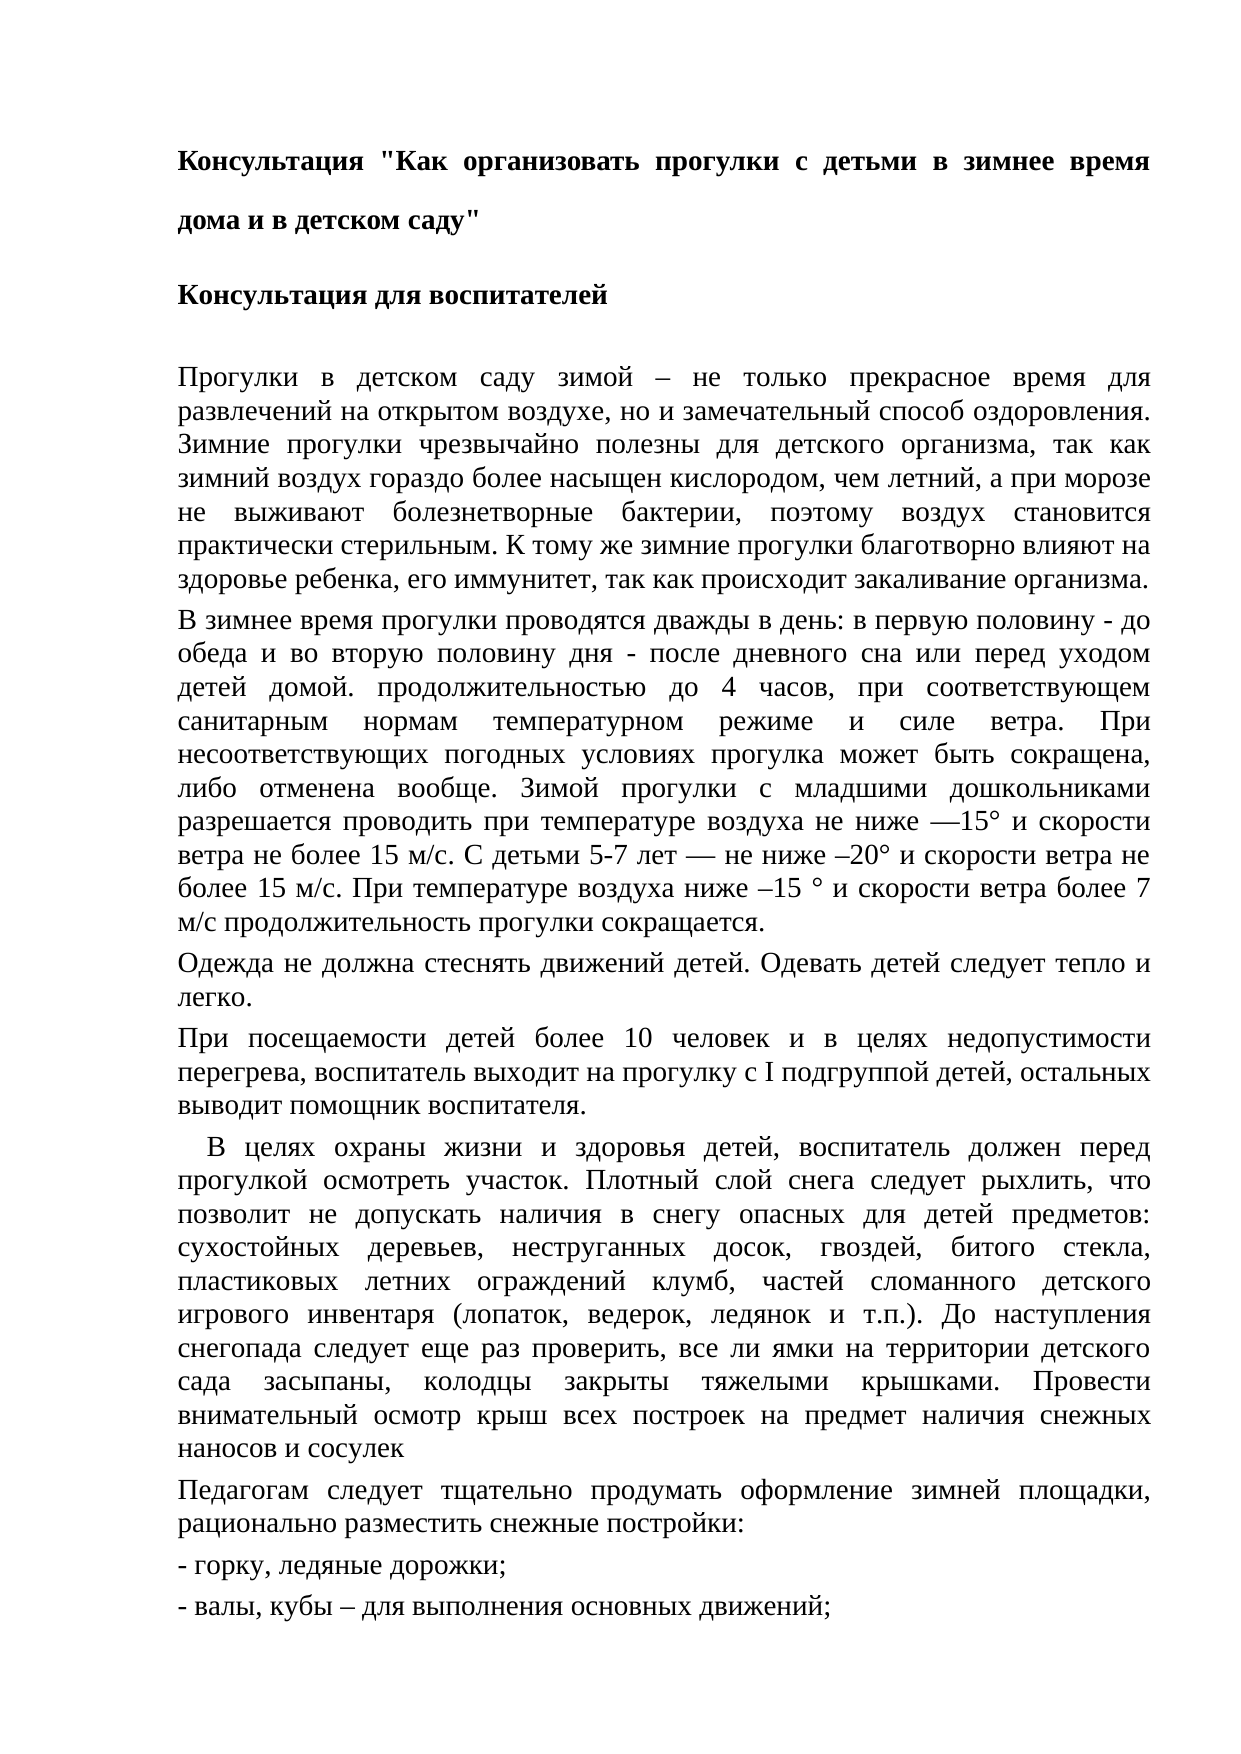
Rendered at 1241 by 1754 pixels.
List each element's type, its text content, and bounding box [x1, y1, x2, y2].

text В зимнее время прогулки проводятся дважды в день: в первую половину - до обеда и во вторую половину дня - после дневного сна или перед уходом детей домой. продолжительностью до 4 часов, при соответствующем санитарным нормам температурном режиме и силе ветра. При несоответствующих погодных условиях прогулка может быть сокращена, либо отменена вообще. Зимой прогулки с младшими дошкольниками разрешается проводить при температуре воздуха не ниже —15° и скорости ветра не более 15 м/с. С детьми 5-7 лет — не ниже –20° и скорости ветра не более 15 м/с. При температуре воздуха ниже –15 ° и скорости ветра более 7 м/с продолжительность прогулки сокращается. [177, 602, 1152, 937]
text - горку, ледяные дорожки; [177, 1547, 1152, 1580]
text В целях охраны жизни и здоровья детей, воспитатель должен перед прогулкой осмотреть участок. Плотный слой снега следует рыхлить, что позволит не допускать наличия в снегу опасных для детей предметов: сухостойных деревьев, неструганных досок, гвоздей, битого стекла, пластиковых летних ограждений клумб, частей сломанного детского игрового инвентаря (лопаток, ведерок, ледянок и т.п.). До наступления снегопада следует еще раз проверить, все ли ямки на территории детского сада засыпаны, колодцы закрыты тяжелыми крышками. Провести внимательный осмотр крыш всех построек на предмет наличия снежных наносов и сосулек [177, 1129, 1152, 1464]
text Консультация для воспитателей [177, 277, 1152, 310]
text При посещаемости детей более 10 человек и в целях недопустимости перегрева, воспитатель выходит на прогулку с I подгруппой детей, остальных выводит помощник воспитателя. [177, 1020, 1152, 1121]
text Прогулки в детском саду зимой – не только прекрасное время для развлечений на открытом воздухе, но и замечательный способ оздоровления. Зимние прогулки чрезвычайно полезны для детского организма, так как зимний воздух гораздо более насыщен кислородом, чем летний, а при морозе не выживают болезнетворные бактерии, поэтому воздух становится практически стерильным. К тому же зимние прогулки благотворно влияют на здоровье ребенка, его иммунитет, так как происходит закаливание организма. [177, 359, 1152, 594]
text Консультация "Как организовать прогулки с детьми в зимнее время дома и в детском саду" [177, 118, 1152, 235]
text Педагогам следует тщательно продумать оформление зимней площадки, рационально разместить снежные постройки: [177, 1472, 1152, 1539]
text Одежда не должна стеснять движений детей. Одевать детей следует тепло и легко. [177, 945, 1152, 1012]
text - валы, кубы – для выполнения основных движений; [177, 1588, 1152, 1622]
